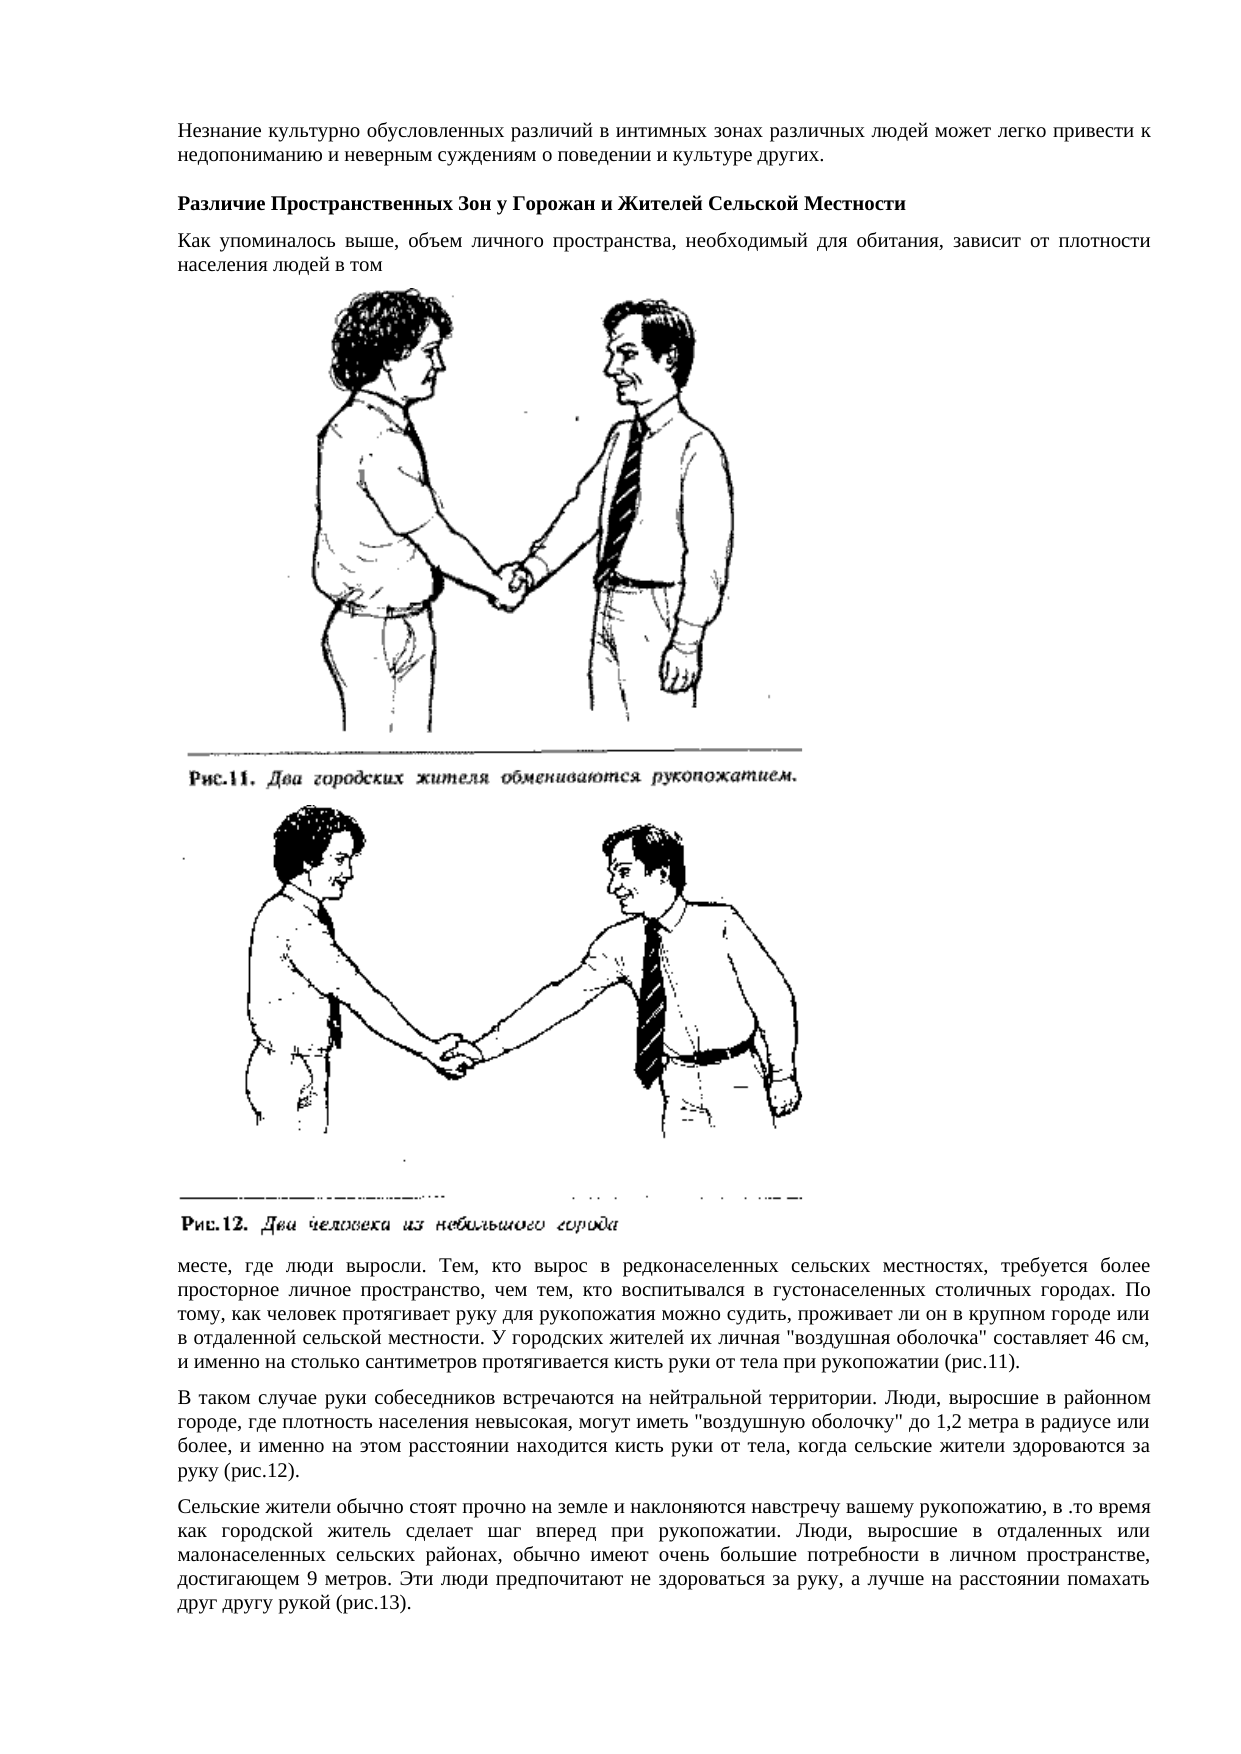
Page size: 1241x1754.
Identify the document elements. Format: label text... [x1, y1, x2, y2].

text Незнание культурно обусловленных различий в интимных зонах различных людей может легко привести к недопониманию и неверным суждениям о поведении и культуре других. [177, 118, 1152, 166]
text Как упоминалось выше, объем личного пространства, необходимый для обитания, зависит от плотности населения людей в том [177, 228, 1152, 276]
subtitle Различие Пространственных Зон у Горожан и Жителей Сельской Местности [177, 191, 1152, 215]
text Сельские жители обычно стоят прочно на земле и наклоняются навстречу вашему рукопожатию, в .то время как городской житель сделает шаг вперед при рукопожатии. Люди, выросшие в отдаленных или малонаселенных сельских районах, обычно имеют очень большие потребности в личном пространстве, достигающем . Эти люди предпочитают не здороваться за руку, а лучше на расстоянии помахать друг другу рукой (рис.13). [177, 1494, 1152, 1614]
picture [177, 288, 803, 794]
picture [177, 805, 803, 1240]
text В таком случае руки собеседников встречаются на нейтральной территории. Люди, выросшие в районном городе, где плотность населения невысокая, могут иметь "воздушную оболочку" до в радиусе или более, и именно на этом расстоянии находится кисть руки от тела, когда сельские жители здороваются за руку (рис.12). [177, 1385, 1152, 1482]
text месте, где люди выросли. Тем, кто вырос в редконаселенных сельских местностях, требуется более просторное личное пространство, чем тем, кто воспитывался в густонаселенных столичных городах. По тому, как человек протягивает руку для рукопожатия можно судить, проживает ли он в крупном городе или в отдаленной сельской местности. У городских жителей их личная "воздушная оболочка" составляет , и именно на столько сантиметров протягивается кисть руки от тела при рукопожатии (рис.11). [177, 1252, 1152, 1373]
